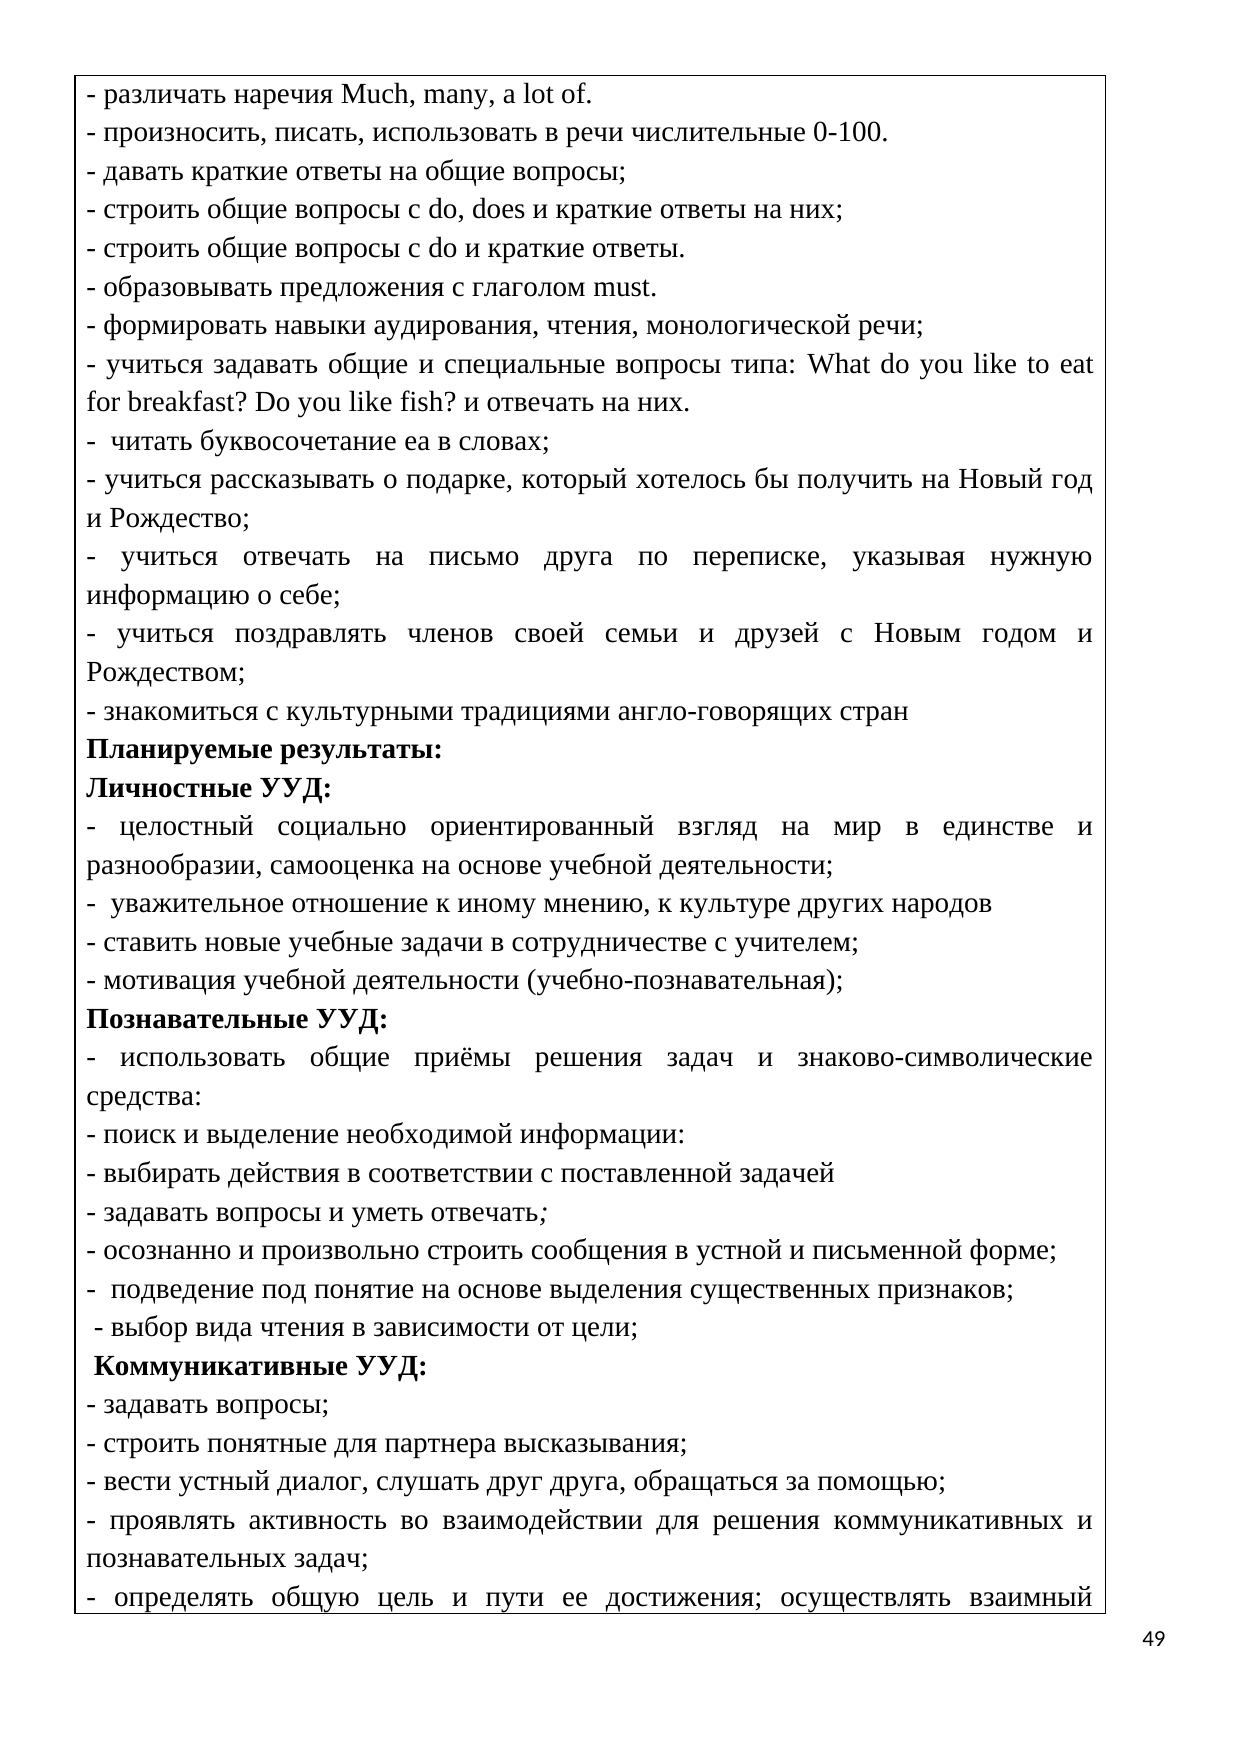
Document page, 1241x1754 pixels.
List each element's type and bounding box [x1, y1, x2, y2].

table_cell [76, 76, 1105, 1613]
